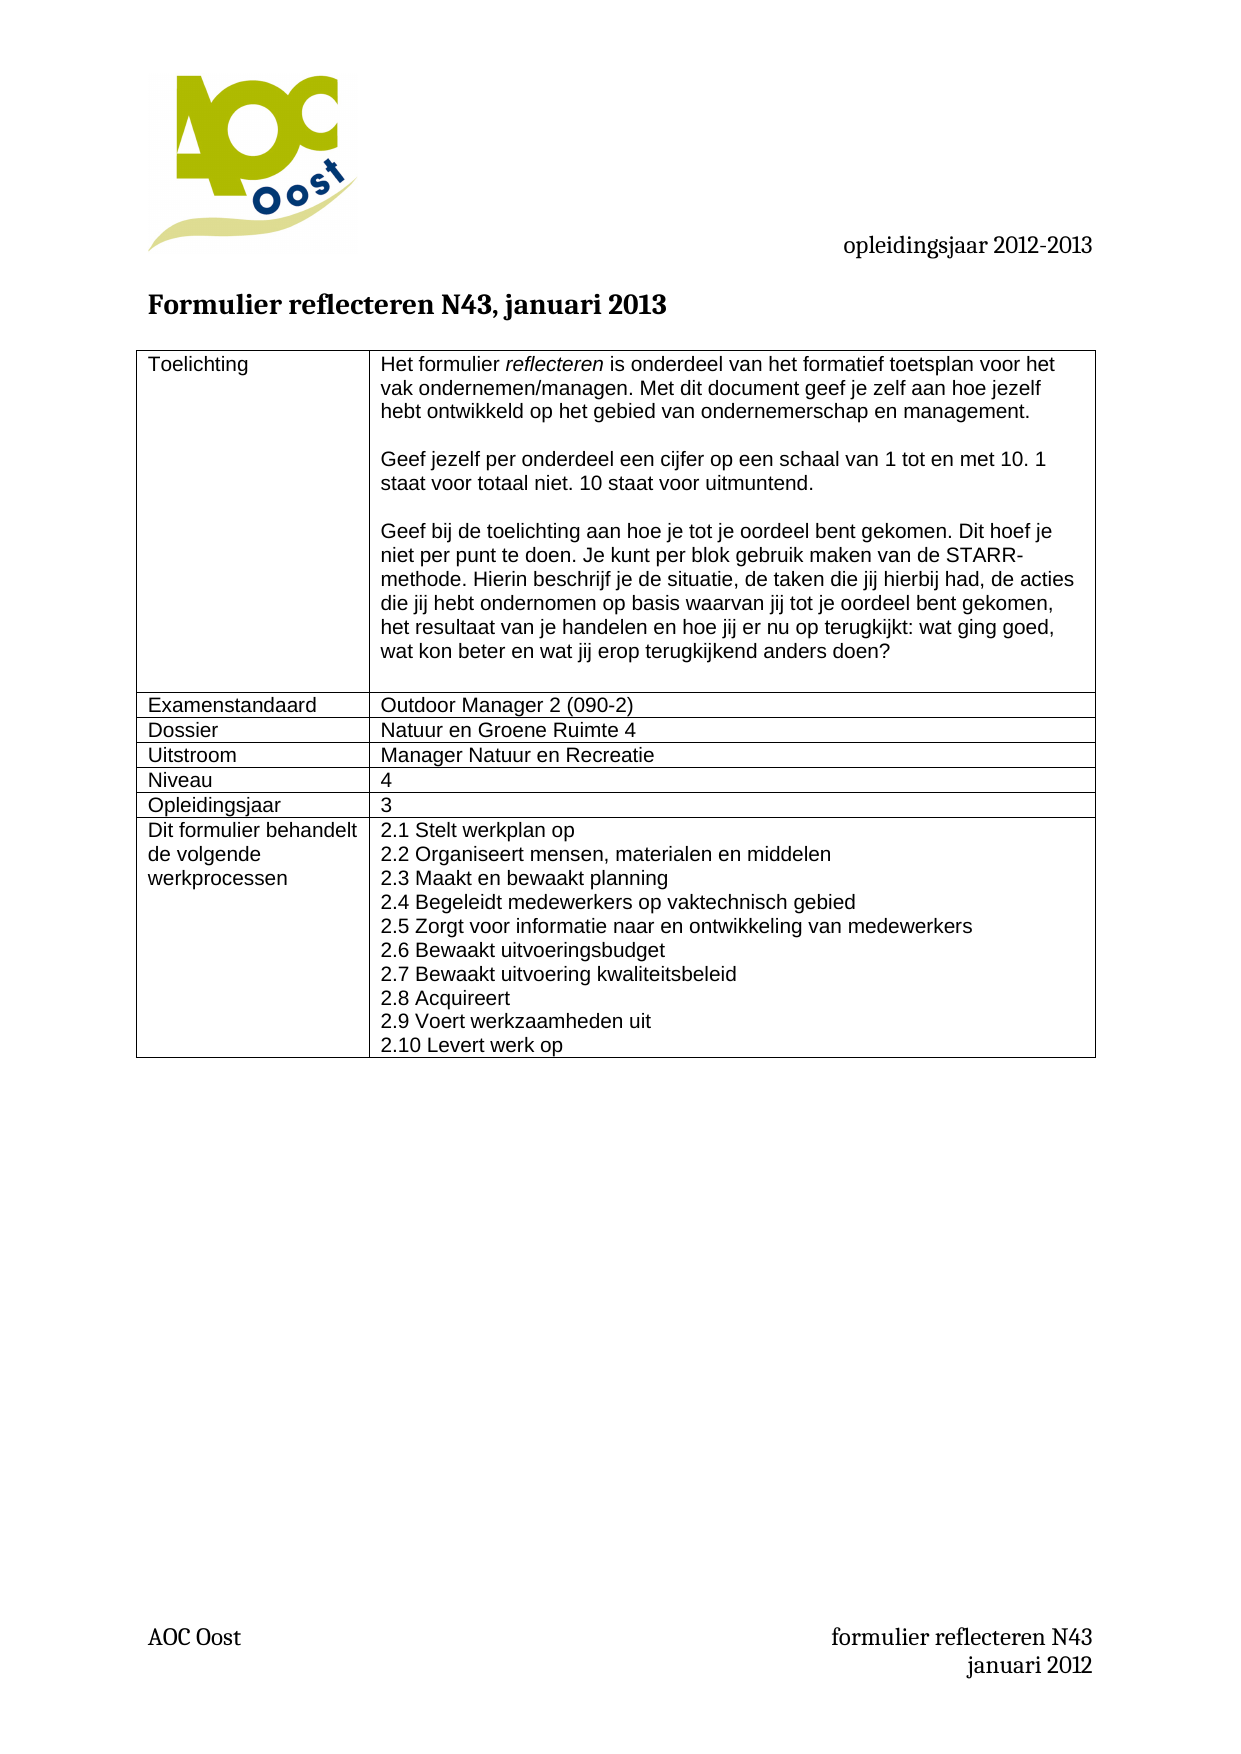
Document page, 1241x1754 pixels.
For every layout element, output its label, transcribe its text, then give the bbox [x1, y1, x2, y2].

table_cell Niveau [137, 768, 369, 792]
table_cell Uitstroom [137, 743, 369, 767]
text Formulier reflecteren N43, januari 2013 [148, 288, 1093, 322]
table_cell Examenstandaard [137, 693, 369, 717]
table_cell Dit formulier behandelt de volgende werkprocessen [137, 818, 369, 1057]
table_cell 4 [370, 768, 1095, 792]
picture [147, 73, 359, 254]
table_cell Dossier [137, 718, 369, 742]
table_cell Manager Natuur en Recreatie [370, 743, 1095, 767]
table_cell 3 [370, 793, 1095, 817]
table_cell Natuur en Groene Ruimte 4 [370, 718, 1095, 742]
table_cell Opleidingsjaar [137, 793, 369, 817]
table_header Het formulier reflecteren is onderdeel van het formatief toetsplan voor het vak ondernemen/managen. Met dit document geef je zelf aan hoe jezelf hebt ontwikkeld op het gebied van ondernemerschap en management. Geef jezelf per onderdeel een cijfer op een schaal van 1 tot en met 10. 1 staat voor totaal niet. 10 staat voor uitmuntend. Geef bij de toelichting aan hoe je tot je oordeel bent gekomen. Dit hoef je niet per punt te doen. Je kunt per blok gebruik maken van de STARR-methode. Hierin beschrijf je de situatie, de taken die jij hierbij had, de acties die jij hebt ondernomen op basis waarvan jij tot je oordeel bent gekomen, het resultaat van je handelen en hoe jij er nu op terugkijkt: wat ging goed, wat kon beter en wat jij erop terugkijkend anders doen? [370, 351, 1095, 692]
table_cell Outdoor Manager 2 (090-2) [370, 693, 1095, 717]
table_cell 2.1 Stelt werkplan op 2.2 Organiseert mensen, materialen en middelen 2.3 Maakt en bewaakt planning 2.4 Begeleidt medewerkers op vaktechnisch gebied 2.5 Zorgt voor informatie naar en ontwikkeling van medewerkers 2.6 Bewaakt uitvoeringsbudget 2.7 Bewaakt uitvoering kwaliteitsbeleid 2.8 Acquireert 2.9 Voert werkzaamheden uit 2.10 Levert werk op [370, 818, 1095, 1057]
table_header Toelichting [137, 351, 369, 692]
